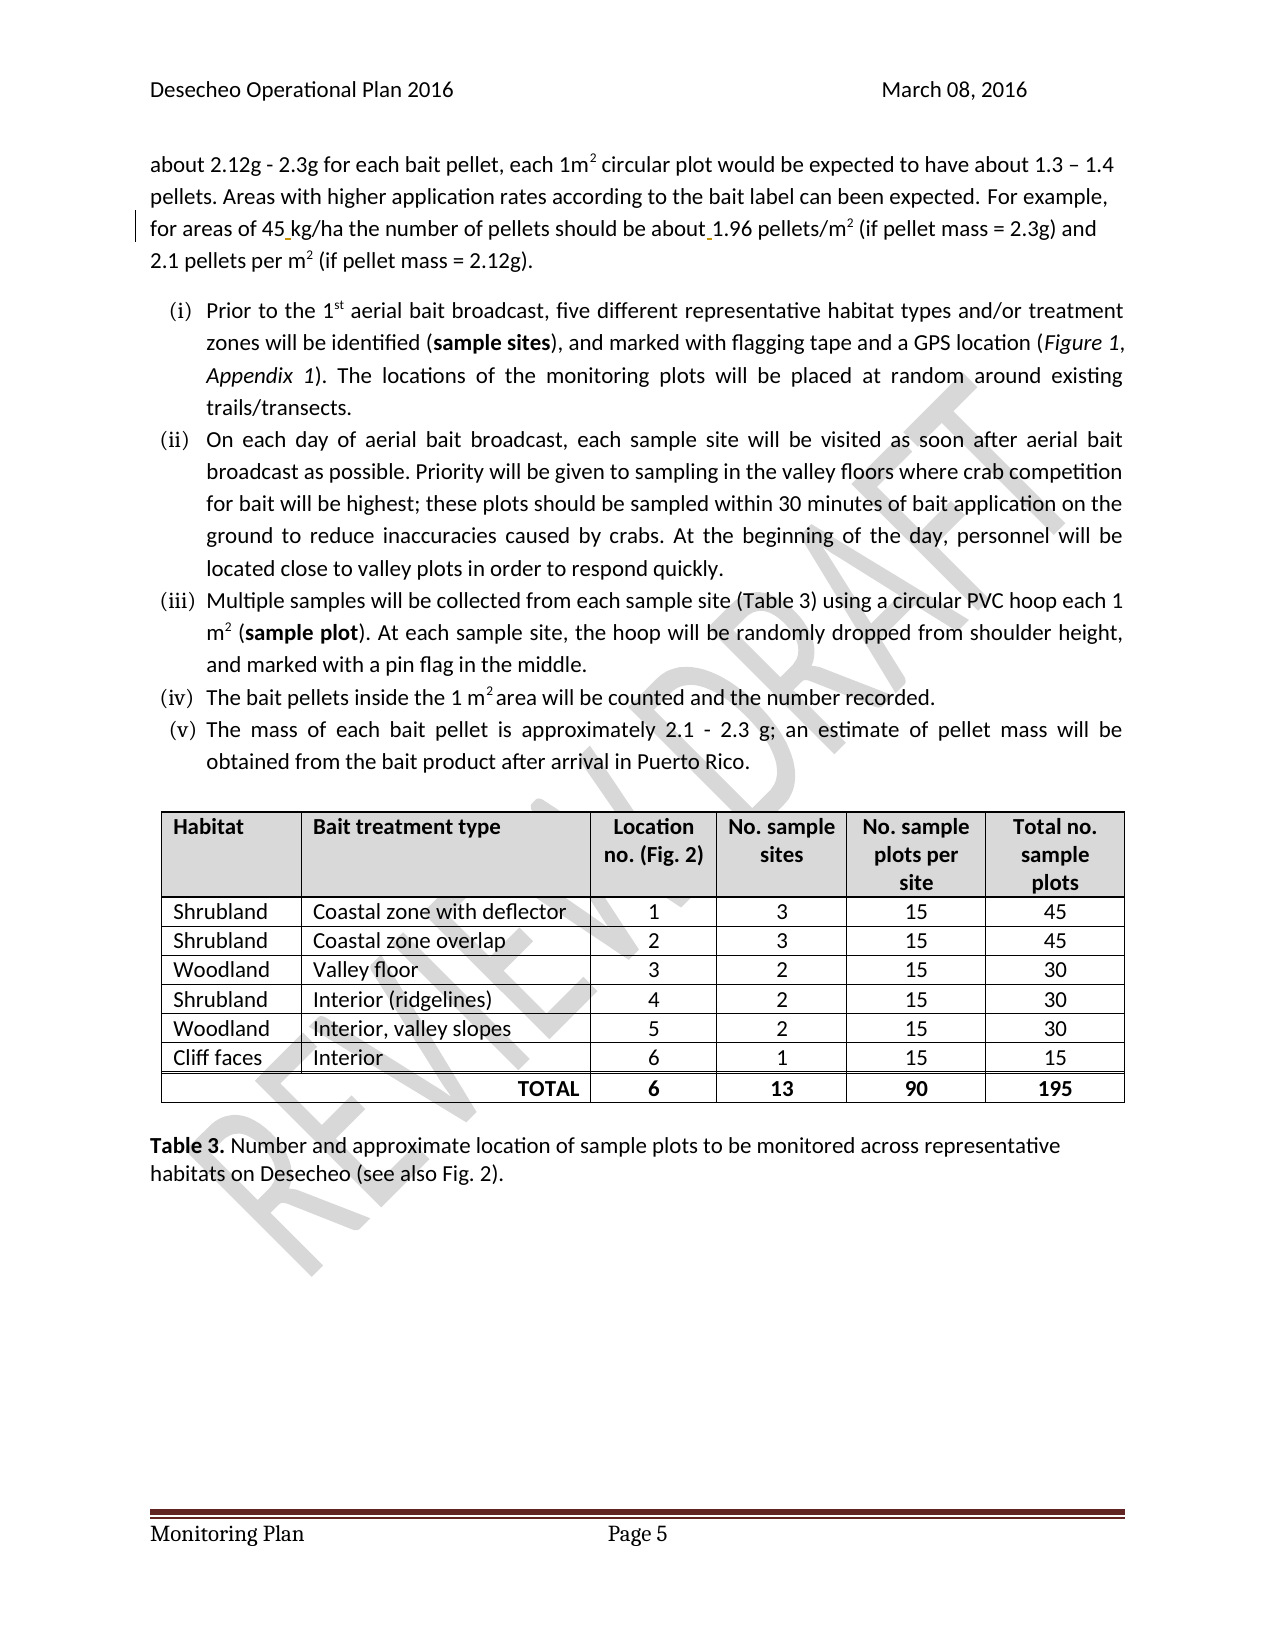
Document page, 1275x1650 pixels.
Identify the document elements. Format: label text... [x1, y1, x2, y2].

table_cell 3 [717, 898, 846, 926]
table_cell 15 [847, 956, 985, 984]
table_header No. sample sites [717, 813, 846, 896]
table_cell Coastal zone overlap [302, 927, 590, 954]
table_cell 3 [717, 927, 846, 954]
table_cell 13 [717, 1074, 846, 1102]
table_cell Shrubland [162, 898, 301, 926]
table_cell 15 [847, 985, 985, 1013]
table_cell 5 [591, 1014, 716, 1042]
table_cell 1 [591, 898, 716, 926]
list Prior to the 1st aerial bait broadcast, five different representative habitat types and/or treatment zones will be identified (sample sites), and marked with flagging tape and a GPS location (Figure 1, Appendix 1). The locations of the monitoring plots will be placed at random around existing trails/transects. [169, 296, 1125, 421]
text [150, 150, 1125, 274]
table_cell Interior [302, 1043, 590, 1071]
table_header Bait treatment type [302, 813, 590, 896]
list The mass of each bait pellet is approximately 2.1 - 2.3 g; an estimate of pellet mass will be obtained from the bait product after arrival in Puerto Rico. [169, 715, 1125, 775]
table_cell TOTAL [162, 1074, 590, 1102]
table_cell 15 [847, 1043, 985, 1071]
table_cell Interior, valley slopes [302, 1014, 590, 1042]
table_cell 90 [847, 1074, 985, 1102]
table_cell 2 [717, 985, 846, 1013]
table_cell 30 [986, 985, 1124, 1013]
table_cell 2 [591, 927, 716, 954]
table_header No. sample plots per site [847, 813, 985, 896]
table_cell 45 [986, 898, 1124, 926]
table_cell 30 [986, 1014, 1124, 1042]
table_cell 2 [717, 956, 846, 984]
list On each day of aerial bait broadcast, each sample site will be visited as soon after aerial bait broadcast as possible. Priority will be given to sampling in the valley floors where crab competition for bait will be highest; these plots should be sampled within 30 minutes of bait application on the ground to reduce inaccuracies caused by crabs. At the beginning of the day, personnel will be located close to valley plots in order to respond quickly. [159, 425, 1125, 582]
table_cell Shrubland [162, 985, 301, 1013]
table_cell 6 [591, 1074, 716, 1102]
table_cell Cliff faces [162, 1043, 301, 1071]
table_cell 3 [591, 956, 716, 984]
table_cell 6 [591, 1043, 716, 1071]
table_cell Coastal zone with deflector [302, 898, 590, 926]
table_cell 45 [986, 927, 1124, 954]
table_cell Woodland [162, 956, 301, 984]
table_header Total no. sample plots [986, 813, 1124, 896]
text Table 3. Number and approximate location of sample plots to be monitored across representative habitats on Desecheo (see also Fig. 2). [150, 1131, 1125, 1187]
table_cell 15 [847, 1014, 985, 1042]
table_header Habitat [162, 813, 301, 896]
table_cell 1 [717, 1043, 846, 1071]
table_cell Valley floor [302, 956, 590, 984]
table_cell 15 [986, 1043, 1124, 1071]
table_cell Interior (ridgelines) [302, 985, 590, 1013]
table_cell 15 [847, 927, 985, 954]
table_cell Woodland [162, 1014, 301, 1042]
list The bait pellets inside the 1 m2 area will be counted and the number recorded. [159, 683, 1125, 711]
table_cell 195 [986, 1074, 1124, 1102]
table_cell Shrubland [162, 927, 301, 954]
table_header Location no. (Fig. 2) [591, 813, 716, 896]
list Multiple samples will be collected from each sample site (Table 3) using a circular PVC hoop each 1 m2 (sample plot). At each sample site, the hoop will be randomly dropped from shoulder height, and marked with a pin flag in the middle. [159, 586, 1125, 678]
table_cell 15 [847, 898, 985, 926]
table_cell 2 [717, 1014, 846, 1042]
table_cell 4 [591, 985, 716, 1013]
table_cell 30 [986, 956, 1124, 984]
